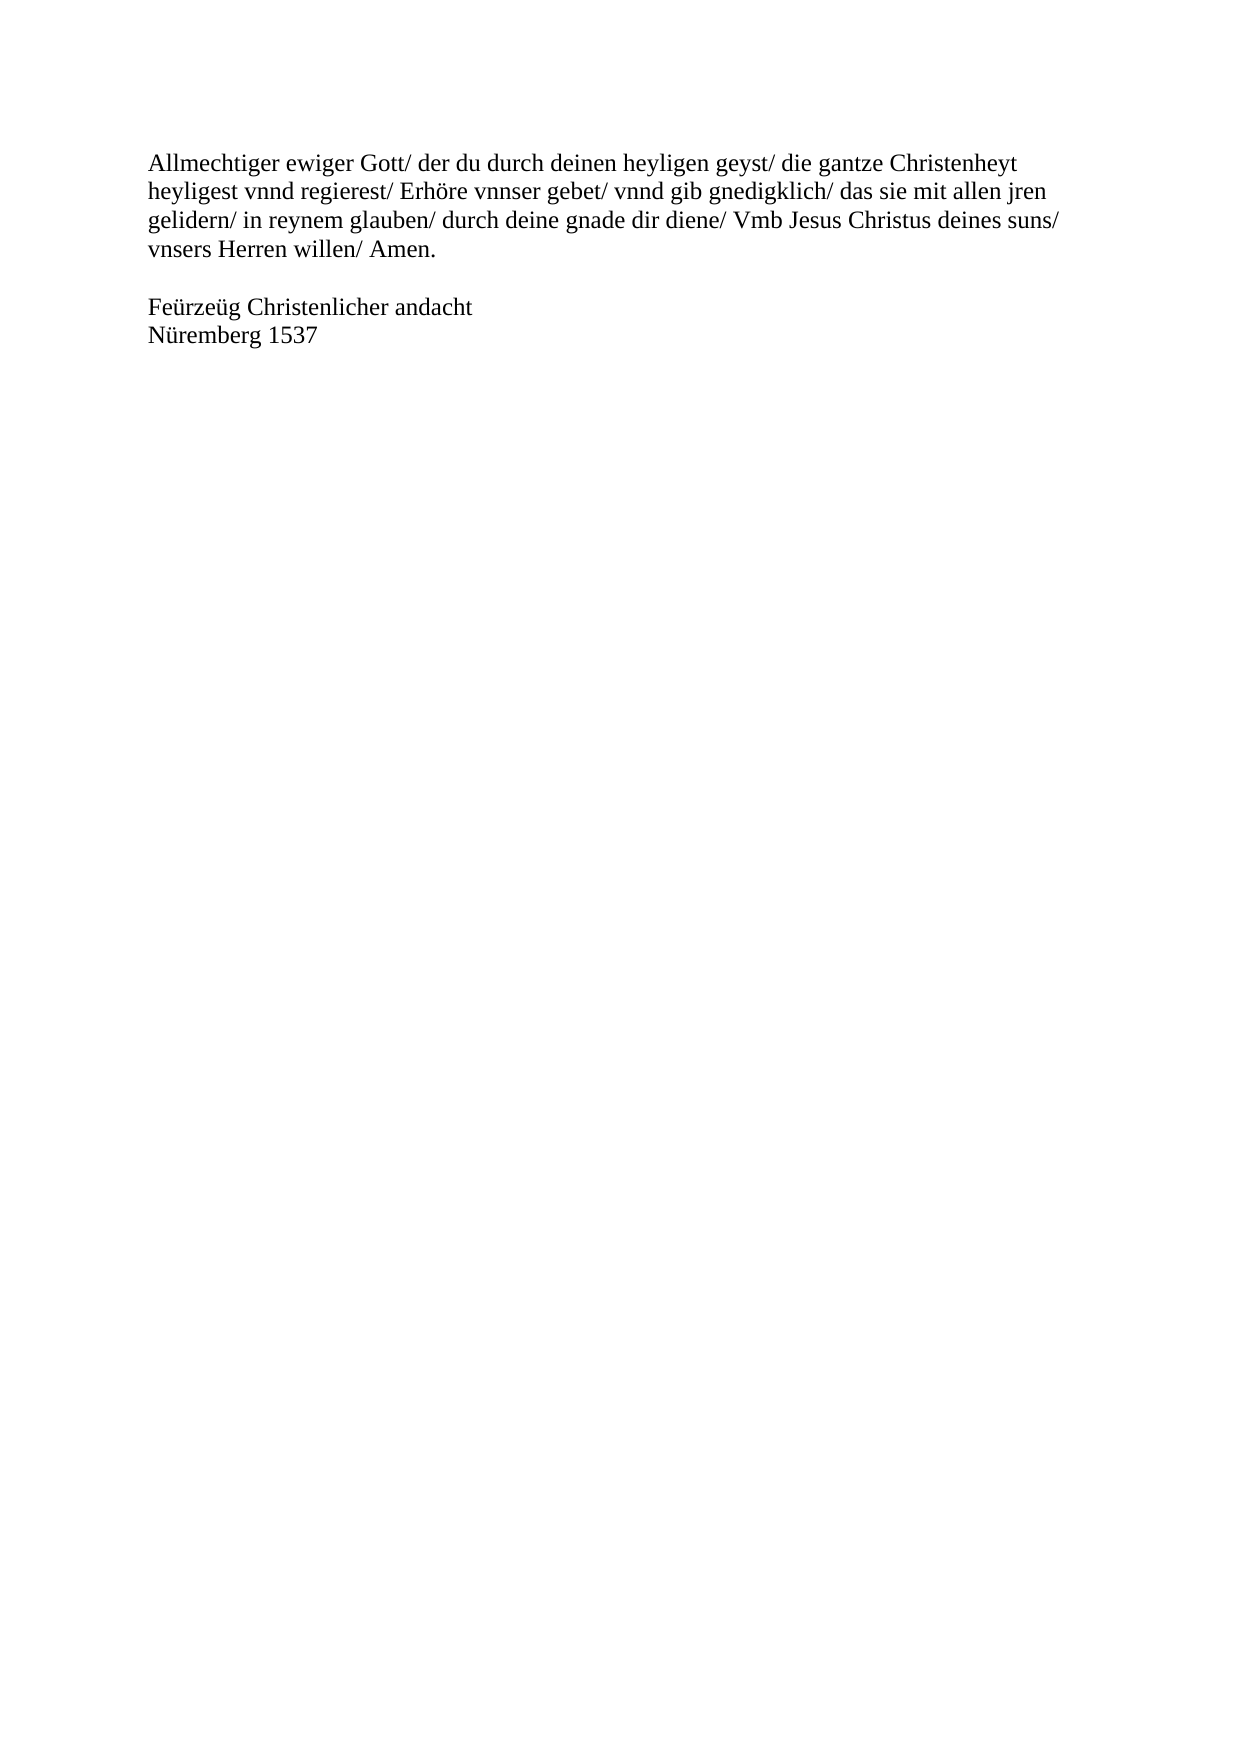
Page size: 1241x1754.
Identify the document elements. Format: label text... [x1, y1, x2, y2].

text Allmechtiger ewiger Gott/ der du durch deinen heyligen geyst/ die gantze Christenheyt heyligest vnnd regierest/ Erhöre vnnser gebet/ vnnd gib gnedigklich/ das sie mit allen jren gelidern/ in reynem glauben/ durch deine gnade dir diene/ Vmb Jesus Christus deines suns/ vnsers Herren willen/ Amen. [148, 148, 1093, 263]
text Feürzeüg Christenlicher andacht Nüremberg 1537 [148, 292, 1093, 349]
